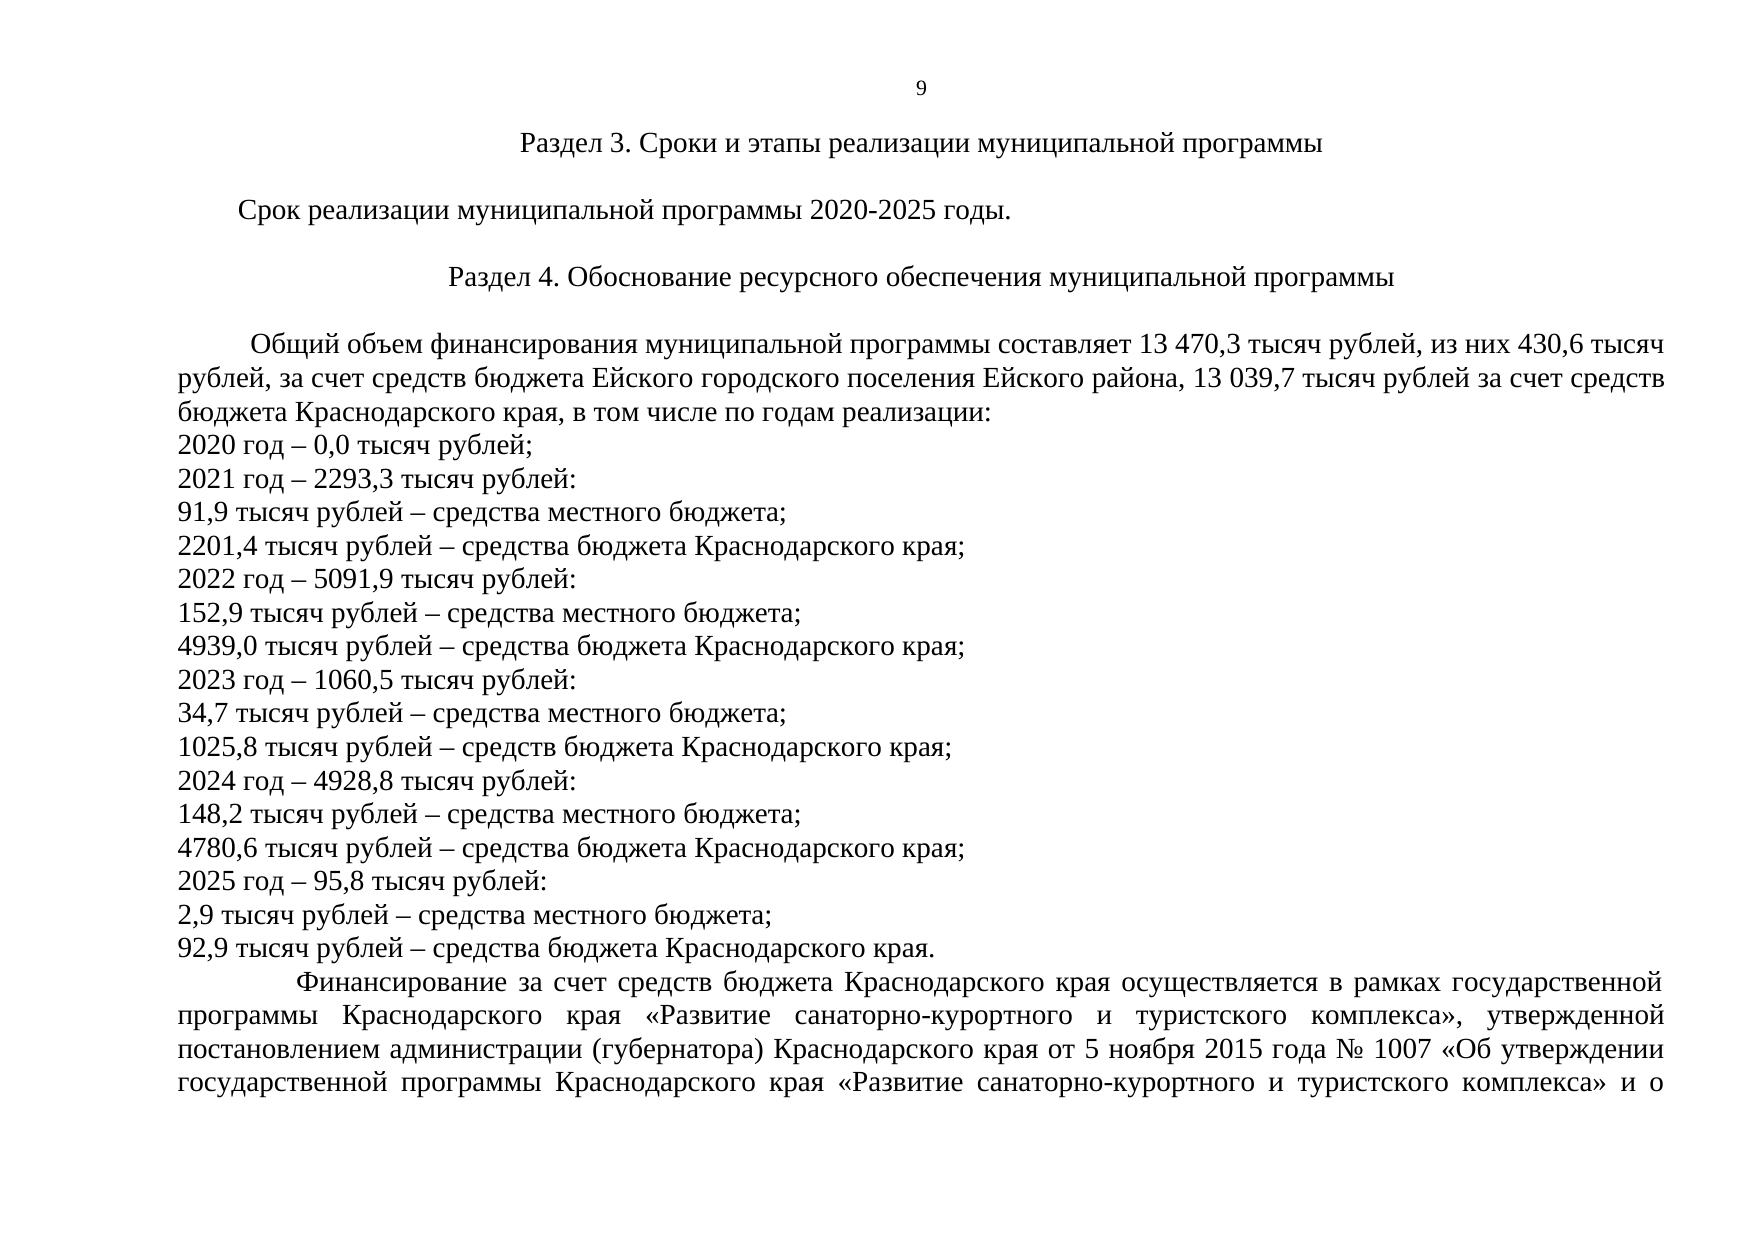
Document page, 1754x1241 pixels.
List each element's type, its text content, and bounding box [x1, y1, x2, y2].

text 34,7 тысяч рублей – средства местного бюджета; [177, 696, 1665, 729]
text 91,9 тысяч рублей – средства местного бюджета; [177, 494, 1665, 528]
text 2024 год – 4928,8 тысяч рублей: [177, 763, 1665, 796]
text Раздел 3. Сроки и этапы реализации муниципальной программы [177, 125, 1665, 159]
text 2023 год – 1060,5 тысяч рублей: [177, 662, 1665, 696]
text 152,9 тысяч рублей – средства местного бюджета; [177, 595, 1665, 628]
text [177, 964, 1665, 1098]
text 4780,6 тысяч рублей – средства бюджета Краснодарского края; [177, 830, 1665, 863]
text 1025,8 тысяч рублей – средств бюджета Краснодарского края; [177, 729, 1665, 763]
text 2022 год – 5091,9 тысяч рублей: [177, 561, 1665, 595]
text Общий объем финансирования муниципальной программы составляет 13 470,3 тысяч рублей, из них 430,6 тысяч рублей, за счет средств бюджета Ейского городского поселения Ейского района, 13 039,7 тысяч рублей за счет средств бюджета Краснодарского края, в том числе по годам реализации: [177, 327, 1665, 427]
text 2,9 тысяч рублей – средства местного бюджета; [177, 897, 1665, 930]
text 2021 год – 2293,3 тысяч рублей: [177, 461, 1665, 494]
text 4939,0 тысяч рублей – средства бюджета Краснодарского края; [177, 628, 1665, 662]
text 148,2 тысяч рублей – средства местного бюджета; [177, 796, 1665, 830]
text Срок реализации муниципальной программы 2020-2025 годы. [177, 192, 1665, 226]
text Раздел 4. Обоснование ресурсного обеспечения муниципальной программы [177, 259, 1665, 293]
text 92,9 тысяч рублей – средства бюджета Краснодарского края. [177, 930, 1665, 964]
text 2020 год – 0,0 тысяч рублей; [177, 427, 1665, 461]
text 2025 год – 95,8 тысяч рублей: [177, 863, 1665, 897]
text 2201,4 тысяч рублей – средства бюджета Краснодарского края; [177, 528, 1665, 561]
